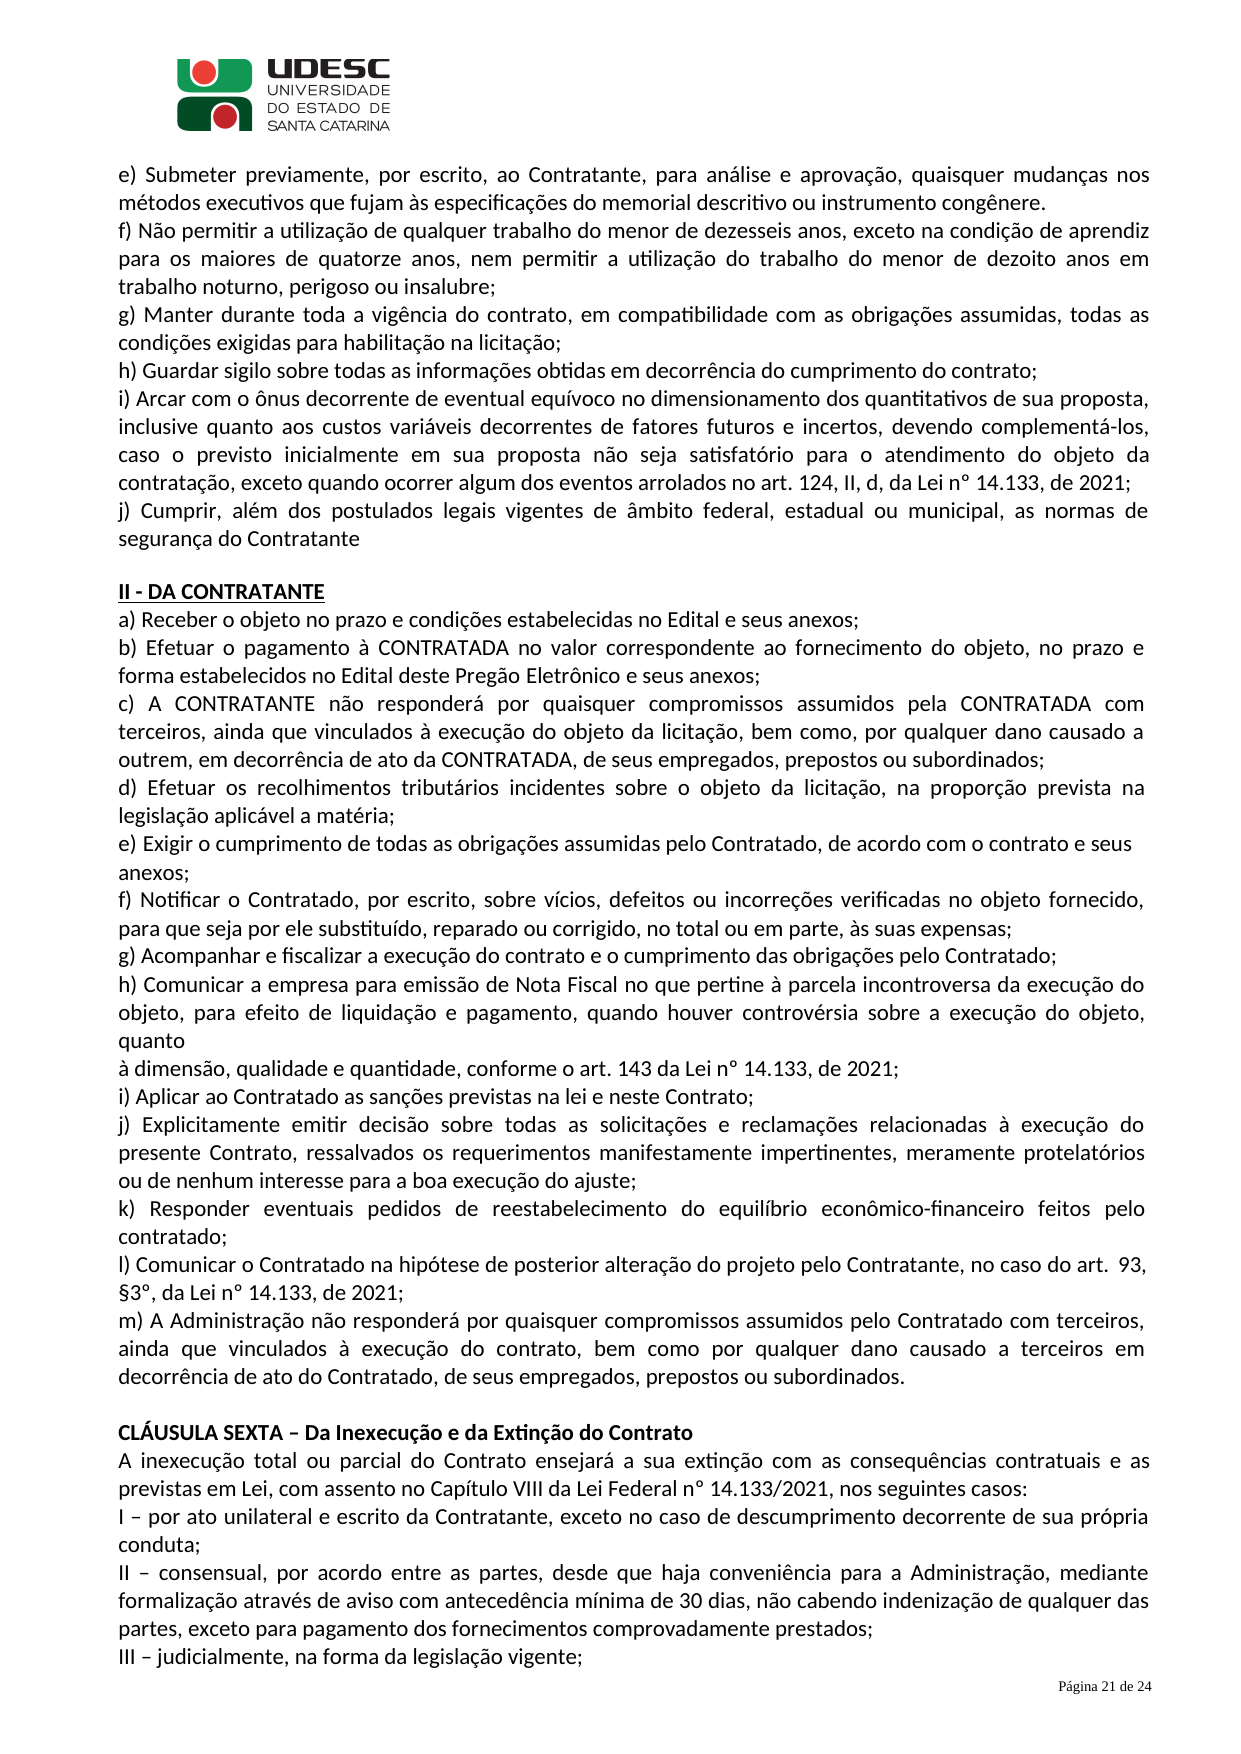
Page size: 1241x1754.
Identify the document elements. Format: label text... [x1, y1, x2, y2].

picture [177, 59, 390, 131]
text g) Manter durante toda a vigência do contrato, em compatibilidade com as obrigações assumidas, todas as condições exigidas para habilitação na licitação; [118, 300, 1152, 356]
text m) A Administração não responderá por quaisquer compromissos assumidos pelo Contratado com terceiros, ainda que vinculados à execução do contrato, bem como por qualquer dano causado a terceiros em decorrência de ato do Contratado, de seus empregados, prepostos ou subordinados. [118, 1306, 1147, 1390]
text e) Exigir o cumprimento de todas as obrigações assumidas pelo Contratado, de acordo com o contrato e seus [118, 829, 1147, 858]
text anexos; [118, 858, 1147, 886]
text III – judicialmente, na forma da legislação vigente; [118, 1642, 1152, 1670]
text l) Comunicar o Contratado na hipótese de posterior alteração do projeto pelo Contratante, no caso do art. 93, §3º, da Lei nº 14.133, de 2021; [118, 1250, 1147, 1306]
text I – por ato unilateral e escrito da Contratante, exceto no caso de descumprimento decorrente de sua própria conduta; [118, 1502, 1152, 1558]
text d) Efetuar os recolhimentos tributários incidentes sobre o objeto da licitação, na proporção prevista na legislação aplicável a matéria; [118, 773, 1147, 829]
text A inexecução total ou parcial do Contrato ensejará a sua extinção com as consequências contratuais e as previstas em Lei, com assento no Capítulo VIII da Lei Federal nº 14.133/2021, nos seguintes casos: [118, 1446, 1152, 1502]
text f) Notificar o Contratado, por escrito, sobre vícios, defeitos ou incorreções verificadas no objeto fornecido, para que seja por ele substituído, reparado ou corrigido, no total ou em parte, às suas expensas; [118, 886, 1147, 942]
text b) Efetuar o pagamento à CONTRATADA no valor correspondente ao fornecimento do objeto, no prazo e forma estabelecidos no Edital deste Pregão Eletrônico e seus anexos; [118, 633, 1147, 689]
text j) Cumprir, além dos postulados legais vigentes de âmbito federal, estadual ou municipal, as normas de segurança do Contratante [118, 496, 1152, 552]
text à dimensão, qualidade e quantidade, conforme o art. 143 da Lei nº 14.133, de 2021; [118, 1054, 1147, 1082]
text II - DA CONTRATANTE [118, 577, 1152, 605]
text f) Não permitir a utilização de qualquer trabalho do menor de dezesseis anos, exceto na condição de aprendiz para os maiores de quatorze anos, nem permitir a utilização do trabalho do menor de dezoito anos em trabalho noturno, perigoso ou insalubre; [118, 216, 1152, 300]
text h) Comunicar a empresa para emissão de Nota Fiscal no que pertine à parcela incontroversa da execução do objeto, para efeito de liquidação e pagamento, quando houver controvérsia sobre a execução do objeto, quanto [118, 970, 1147, 1054]
text k) Responder eventuais pedidos de reestabelecimento do equilíbrio econômico-financeiro feitos pelo contratado; [118, 1194, 1147, 1250]
text e) Submeter previamente, por escrito, ao Contratante, para análise e aprovação, quaisquer mudanças nos métodos executivos que fujam às especificações do memorial descritivo ou instrumento congênere. [118, 160, 1152, 216]
text II – consensual, por acordo entre as partes, desde que haja conveniência para a Administração, mediante formalização através de aviso com antecedência mínima de 30 dias, não cabendo indenização de qualquer das partes, exceto para pagamento dos fornecimentos comprovadamente prestados; [118, 1558, 1152, 1642]
text i) Aplicar ao Contratado as sanções previstas na lei e neste Contrato; [118, 1082, 1147, 1110]
text j) Explicitamente emitir decisão sobre todas as solicitações e reclamações relacionadas à execução do presente Contrato, ressalvados os requerimentos manifestamente impertinentes, meramente protelatórios ou de nenhum interesse para a boa execução do ajuste; [118, 1110, 1147, 1194]
text CLÁUSULA SEXTA – Da Inexecução e da Extinção do Contrato [118, 1418, 1152, 1446]
text h) Guardar sigilo sobre todas as informações obtidas em decorrência do cumprimento do contrato; [118, 356, 1152, 384]
text i) Arcar com o ônus decorrente de eventual equívoco no dimensionamento dos quantitativos de sua proposta, inclusive quanto aos custos variáveis decorrentes de fatores futuros e incertos, devendo complementá-los, caso o previsto inicialmente em sua proposta não seja satisfatório para o atendimento do objeto da contratação, exceto quando ocorrer algum dos eventos arrolados no art. 124, II, d, da Lei nº 14.133, de 2021; [118, 384, 1152, 496]
text a) Receber o objeto no prazo e condições estabelecidas no Edital e seus anexos; [118, 605, 1147, 633]
text g) Acompanhar e fiscalizar a execução do contrato e o cumprimento das obrigações pelo Contratado; [118, 942, 1147, 970]
text c) A CONTRATANTE não responderá por quaisquer compromissos assumidos pela CONTRATADA com terceiros, ainda que vinculados à execução do objeto da licitação, bem como, por qualquer dano causado a outrem, em decorrência de ato da CONTRATADA, de seus empregados, prepostos ou subordinados; [118, 689, 1147, 773]
